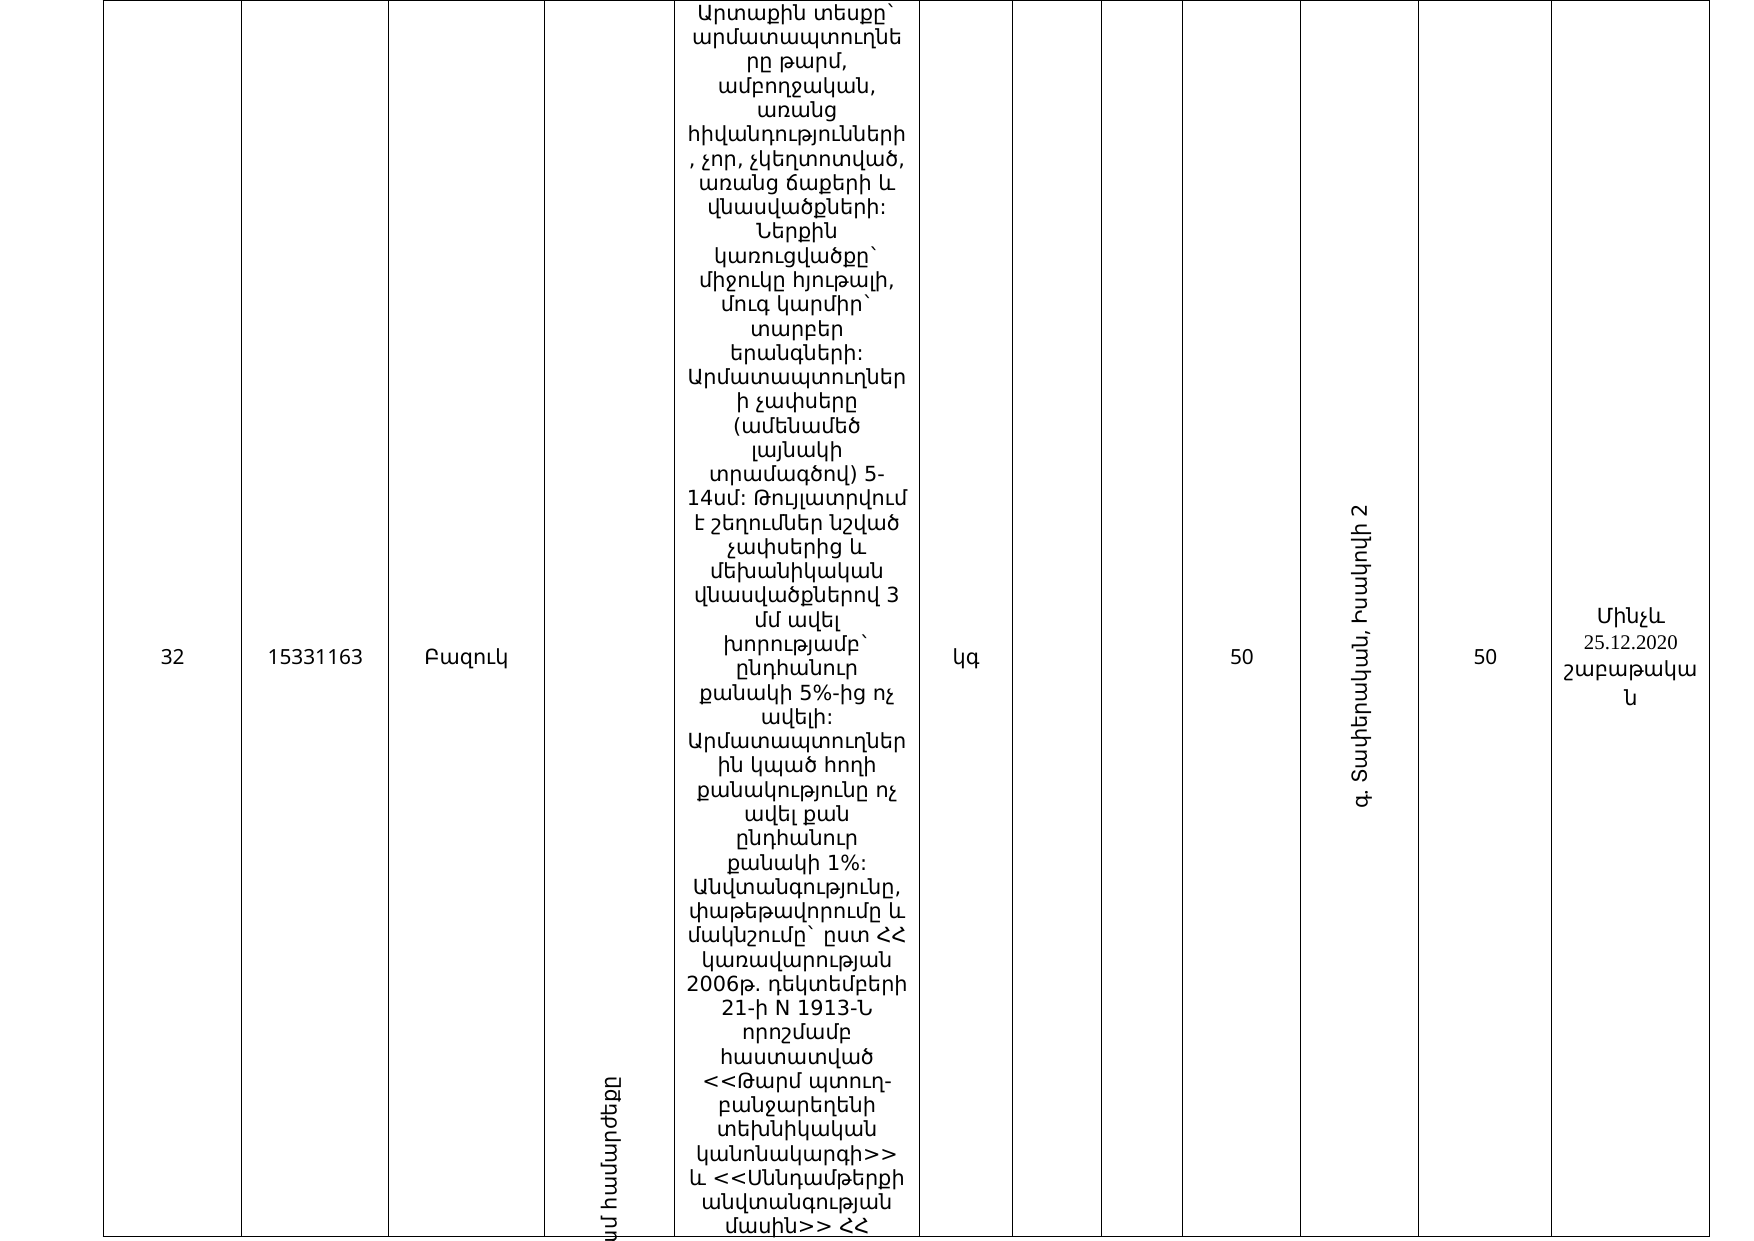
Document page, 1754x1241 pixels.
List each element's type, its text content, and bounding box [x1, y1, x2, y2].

table_cell 15331163 [242, 1, 388, 1236]
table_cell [1552, 1, 1709, 1236]
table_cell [1301, 1, 1418, 1236]
table_cell 50 [1183, 1, 1300, 1236]
table_cell Բազուկ [389, 1, 544, 1236]
table_cell Արտաքին տեսքը` արմատապտուղները թարմ, ամբողջական, առանց հիվանդությունների, չոր, չկեղտոտված, առանց ճաքերի և վնասվածքների: Ներքին կառուցվածքը` միջուկը հյութալի, մուգ կարմիր` տարբեր երանգների: Արմատապտուղների չափսերը (ամենամեծ լայնակի տրամագծով) 5-14սմ: Թույլատրվում է շեղումներ նշված չափսերից և մեխանիկական վնասվածքներով 3 մմ ավել խորությամբ` ընդհանուր քանակի 5%-ից ոչ ավելի: Արմատապտուղներին կպած հողի քանակությունը ոչ ավել քան ընդհանուր քանակի 1%: Անվտանգությունը, փաթեթավորումը և մակնշումը` ըստ ՀՀ կառավարության 2006թ. դեկտեմբերի 21-ի N 1913-Ն որոշմամբ հաստատված <<Թարմ պտուղ-բանջարեղենի տեխնիկական կանոնակարգի>> և <<Սննդամթերքի անվտանգության մասին>> ՀՀ օրենքի 8-րդ հոդվածի: [675, 1, 919, 1236]
table_cell [1102, 1, 1182, 1236]
table_cell 32 [104, 1, 241, 1236]
table_cell [1013, 1, 1101, 1236]
table_cell ՀՀ կամ համարժեքը [545, 1, 674, 1236]
table_cell 50 [1419, 1, 1551, 1236]
table_cell կգ [920, 1, 1012, 1236]
